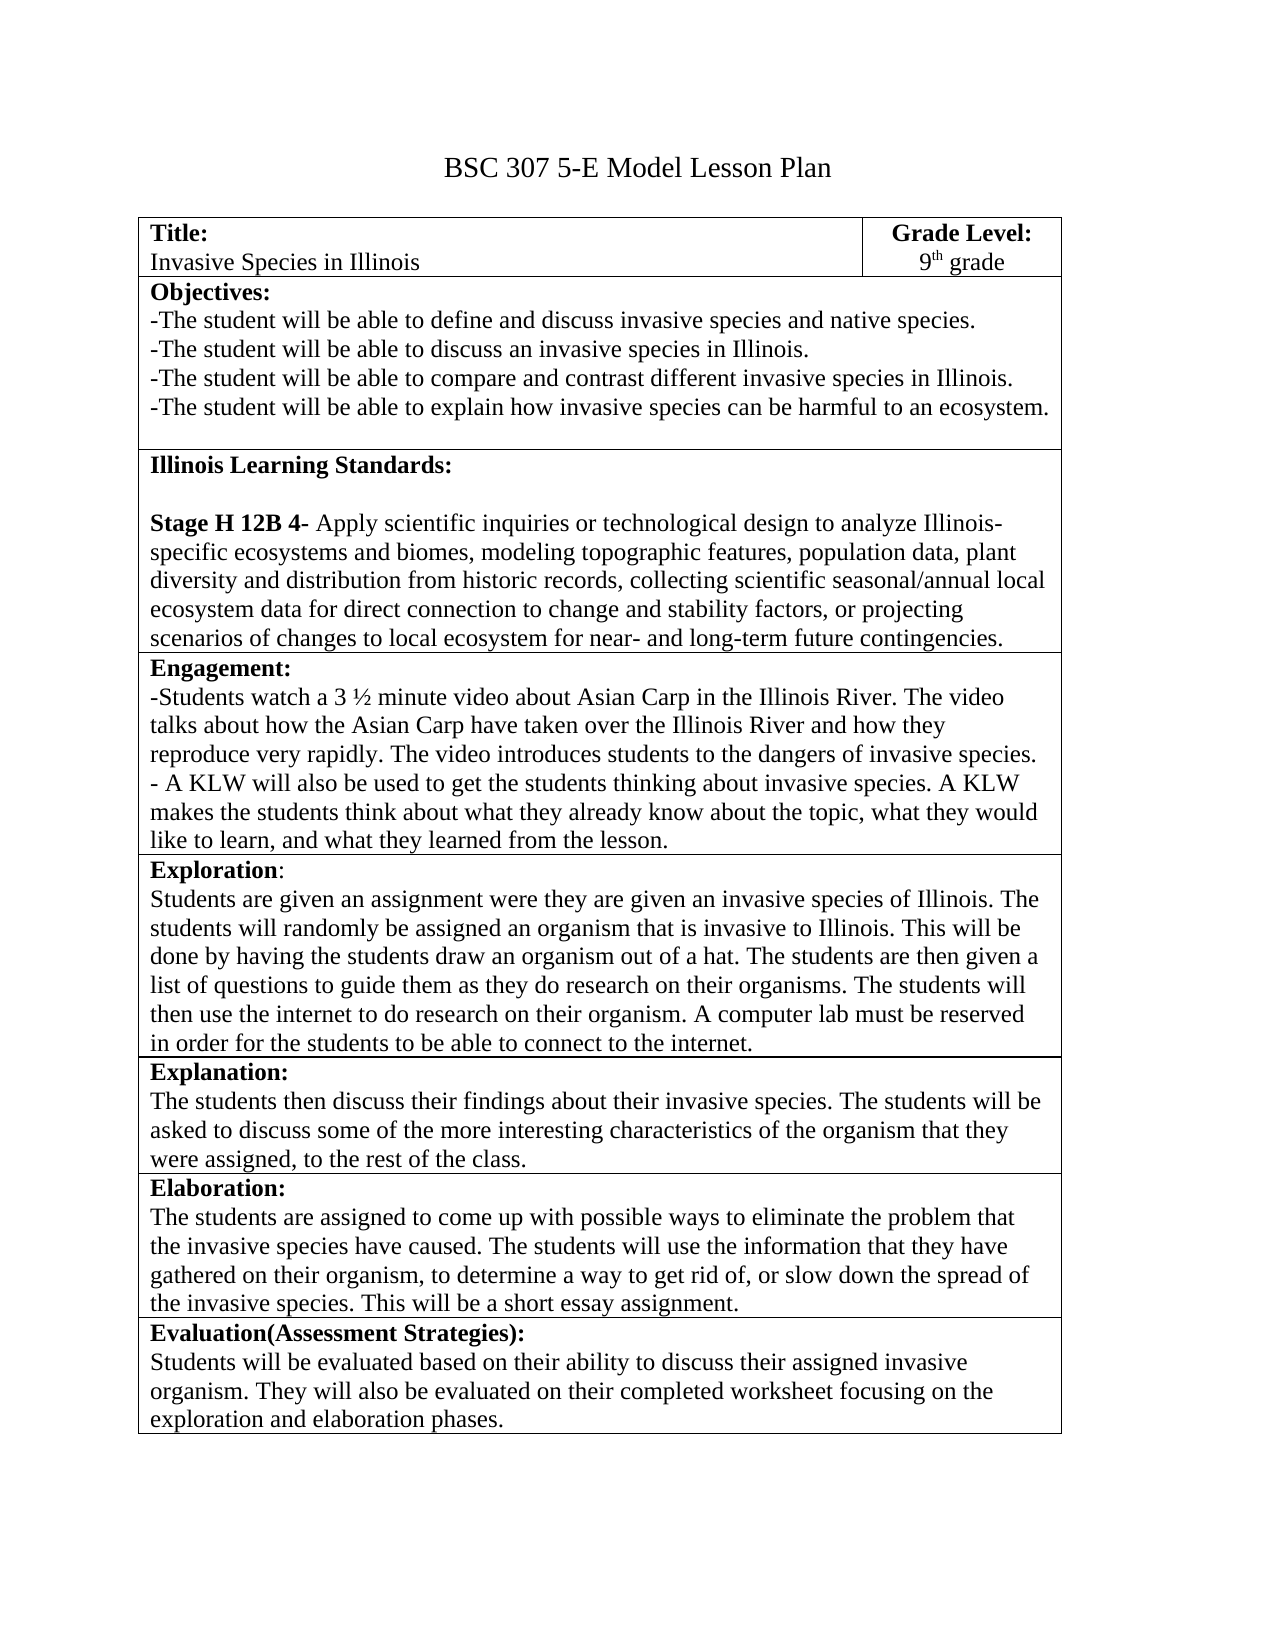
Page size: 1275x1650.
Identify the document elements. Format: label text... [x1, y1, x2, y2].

table_cell Evaluation(Assessment Strategies): Students will be evaluated based on their ability to discuss their assigned invasive organism. They will also be evaluated on their completed worksheet focusing on the exploration and elaboration phases. [139, 1318, 1061, 1433]
table_cell Engagement: -Students watch a 3 ½ minute video about Asian Carp in the Illinois River. The video talks about how the Asian Carp have taken over the Illinois River and how they reproduce very rapidly. The video introduces students to the dangers of invasive species. - A KLW will also be used to get the students thinking about invasive species. A KLW makes the students think about what they already know about the topic, what they would like to learn, and what they learned from the lesson. [139, 653, 1061, 854]
table_cell Elaboration: The students are assigned to come up with possible ways to eliminate the problem that the invasive species have caused. The students will use the information that they have gathered on their organism, to determine a way to get rid of, or slow down the spread of the invasive species. This will be a short essay assignment. [139, 1174, 1061, 1317]
table_cell Explanation: The students then discuss their findings about their invasive species. The students will be asked to discuss some of the more interesting characteristics of the organism that they were assigned, to the rest of the class. [139, 1058, 1061, 1172]
table_cell Objectives: -The student will be able to define and discuss invasive species and native species. -The student will be able to discuss an invasive species in Illinois. -The student will be able to compare and contrast different invasive species in Illinois. -The student will be able to explain how invasive species can be harmful to an ecosystem. [139, 277, 1061, 449]
title BSC 307 5-E Model Lesson Plan [150, 150, 1125, 183]
table_cell Learning Standards: Stage H 12B 4- Apply scientific inquiries or technological design to analyze Illinois-specific ecosystems and biomes, modeling topographic features, population data, plant diversity and distribution from historic records, collecting scientific seasonal/annual local ecosystem data for direct connection to change and stability factors, or projecting scenarios of changes to local ecosystem for near- and long-term future contingencies. [139, 450, 1061, 652]
table_cell Exploration: Students are given an assignment were they are given an invasive species of Illinois. The students will randomly be assigned an organism that is invasive to Illinois. This will be done by having the students draw an organism out of a hat. The students are then given a list of questions to guide them as they do research on their organisms. The students will then use the internet to do research on their organism. A computer lab must be reserved in order for the students to be able to connect to the internet. [139, 855, 1061, 1056]
table_header Title: Invasive Species in Illinois [139, 218, 862, 276]
table_header Grade Level: 9th grade [863, 218, 1061, 276]
